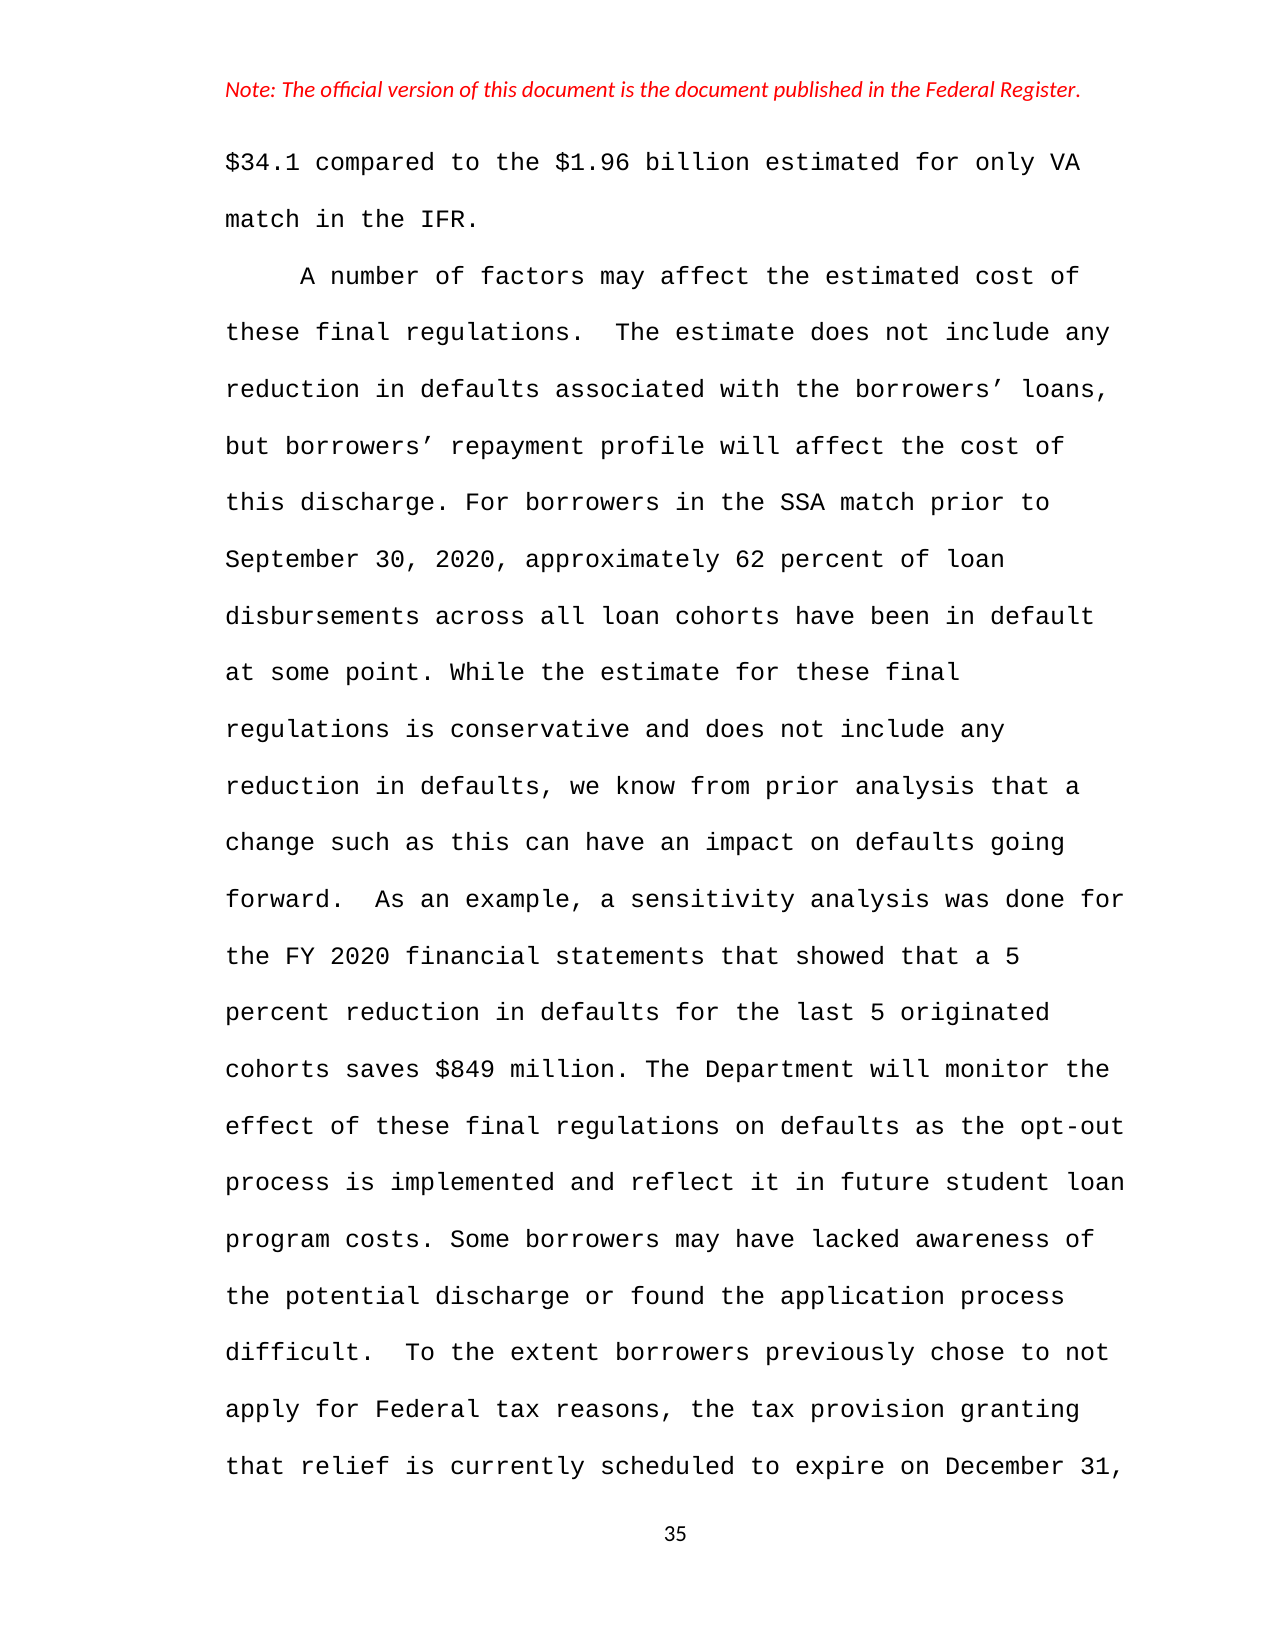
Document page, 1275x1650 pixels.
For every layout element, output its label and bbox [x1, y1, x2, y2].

text [225, 150, 1125, 235]
text [225, 263, 1125, 1482]
